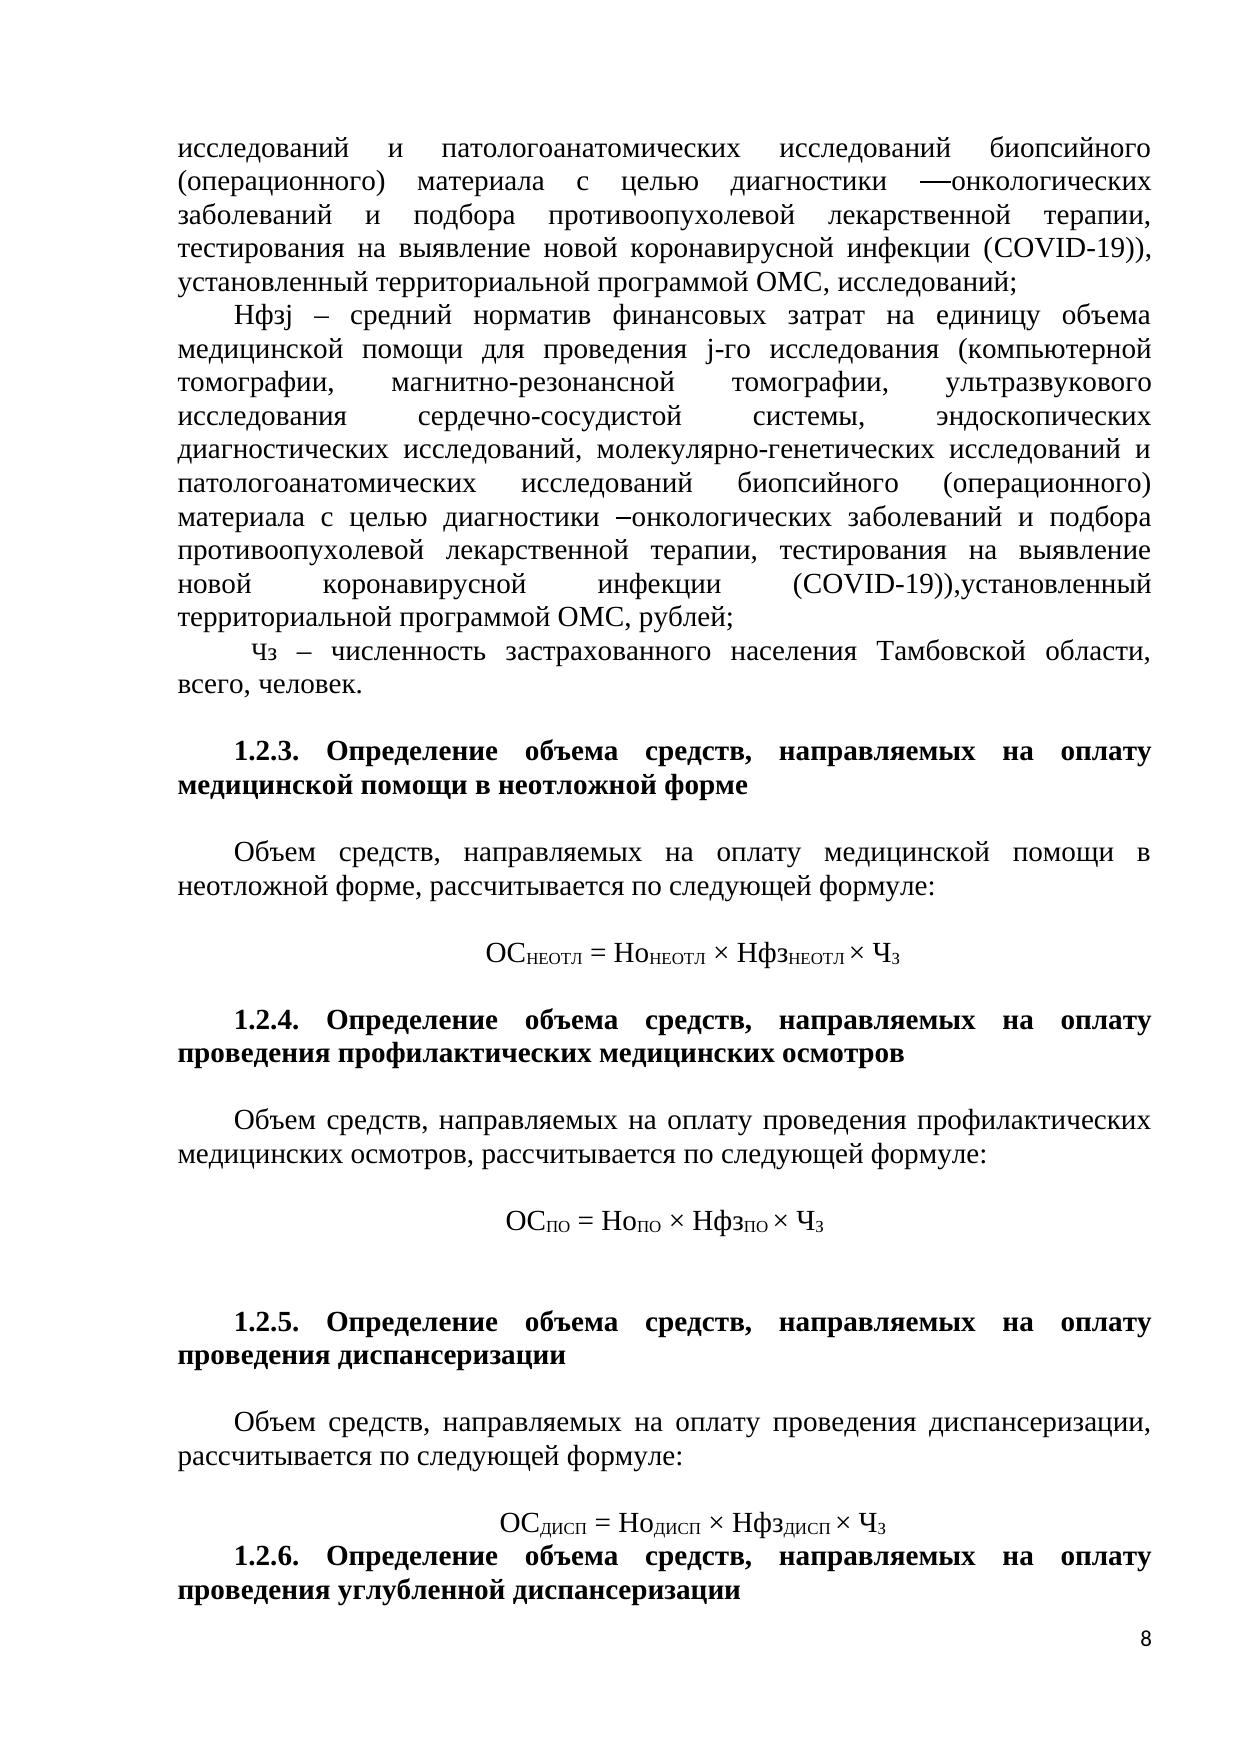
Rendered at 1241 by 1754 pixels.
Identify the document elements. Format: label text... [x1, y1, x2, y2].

text 1.2.3. Определение объема средств, направляемых на оплату медицинской помощи в неотложной форме [177, 733, 1152, 801]
text ОСПО = НоПО × НфзПО × ЧЗ [177, 1203, 1152, 1237]
text 1.2.6. Определение объема средств, направляемых на оплату проведения углубленной диспансеризации [177, 1538, 1152, 1606]
text Объем средств, направляемых на оплату проведения диспансеризации, рассчитывается по следующей формуле: [177, 1404, 1152, 1471]
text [177, 130, 1152, 297]
text Объем средств, направляемых на оплату медицинской помощи в неотложной форме, рассчитывается по следующей формуле: [177, 834, 1152, 901]
text ОСДИСП = НоДИСП × НфзДИСП × ЧЗ [177, 1505, 1152, 1538]
text 1.2.5. Определение объема средств, направляемых на оплату проведения диспансеризации [177, 1304, 1152, 1371]
text Чз – численность застрахованного населения Тамбовской области, всего, человек. [177, 633, 1152, 700]
text 1.2.4. Определение объема средств, направляемых на оплату проведения профилактических медицинских осмотров [177, 1002, 1152, 1069]
text ОСНЕОТЛ = НоНЕОТЛ × НфзНЕОТЛ × ЧЗ [177, 935, 1152, 968]
text Нфзj – средний норматив финансовых затрат на единицу объема медицинской помощи для проведения j-го исследования (компьютерной томографии, магнитно-резонансной томографии, ультразвукового исследования сердечно-сосудистой системы, эндоскопических диагностических исследований, молекулярно-генетических исследований и патологоанатомических исследований биопсийного (операционного) материала с целью диагностики онкологических заболеваний и подбора противоопухолевой лекарственной терапии, тестирования на выявление новой коронавирусной инфекции (COVID-19)),установленный территориальной программой ОМС, рублей; [177, 297, 1152, 633]
text Объем средств, направляемых на оплату проведения профилактических медицинских осмотров, рассчитывается по следующей формуле: [177, 1102, 1152, 1169]
